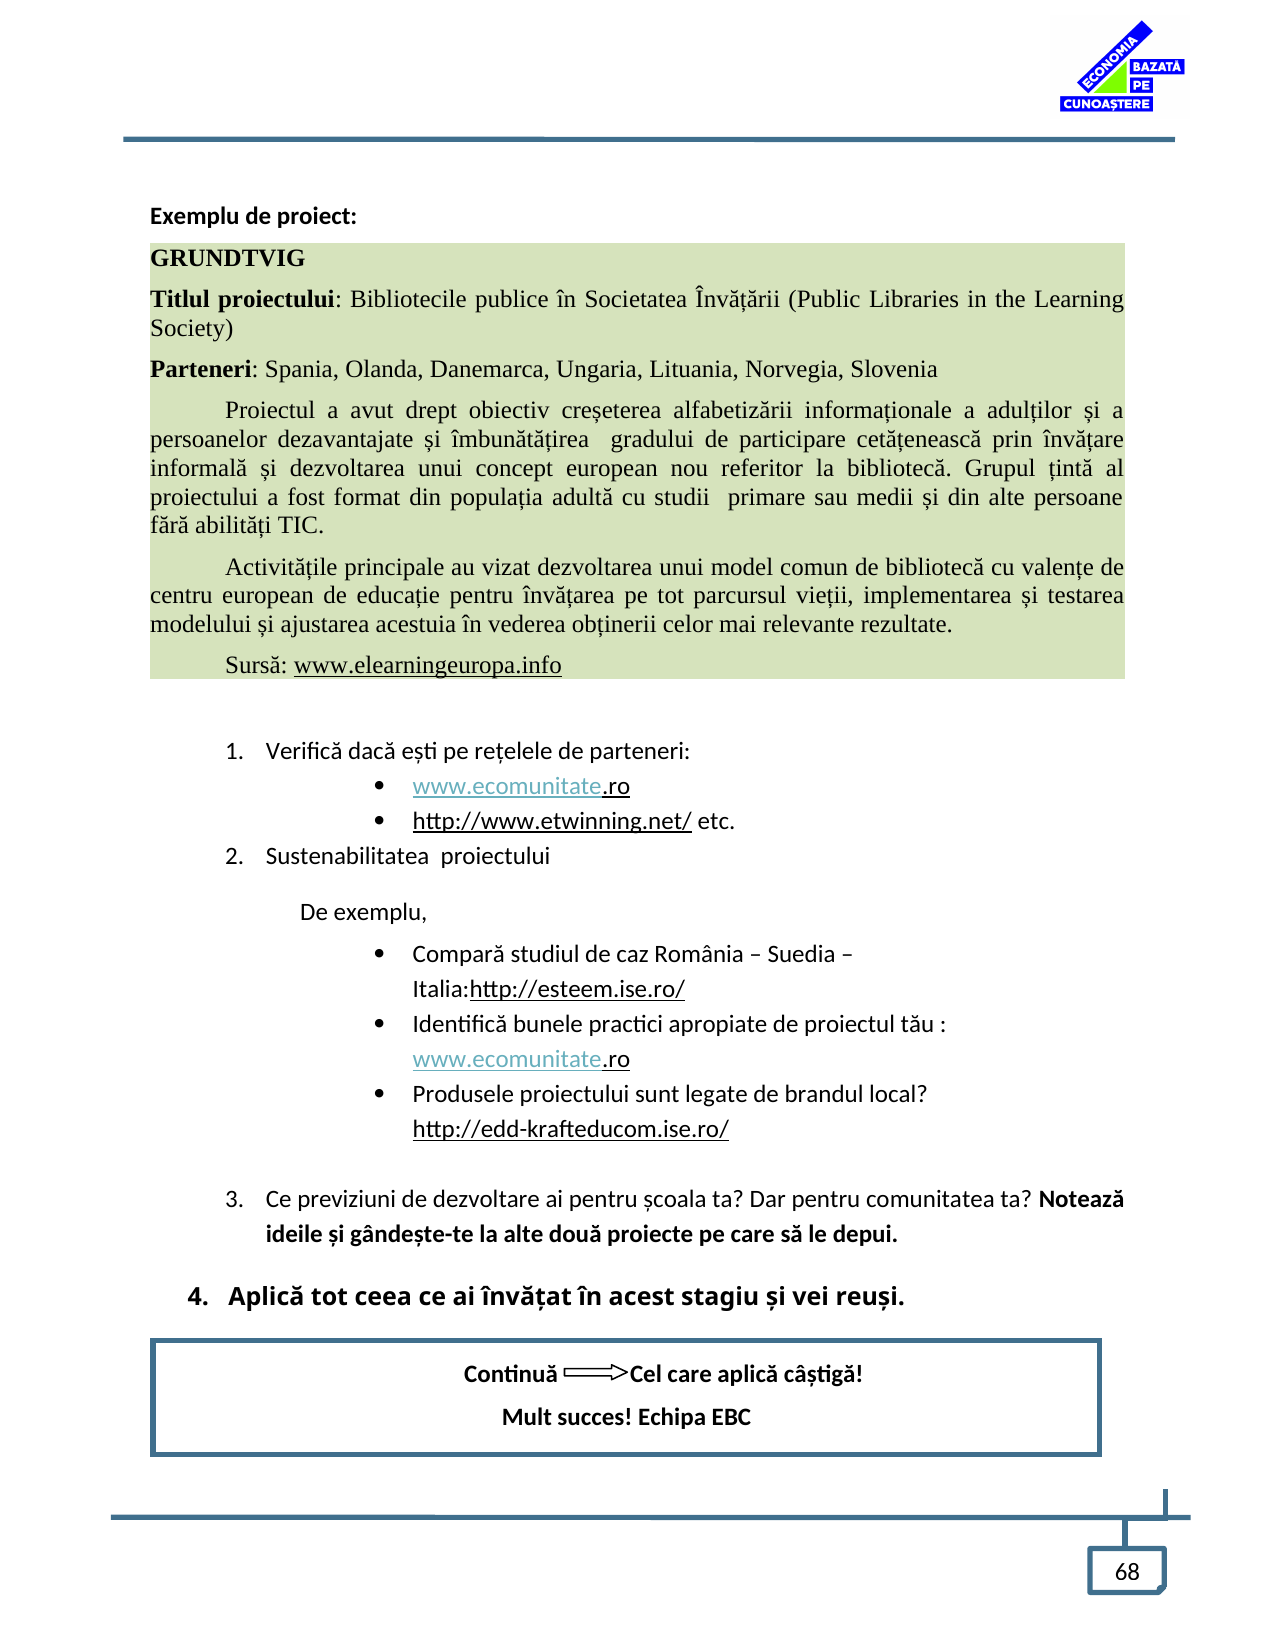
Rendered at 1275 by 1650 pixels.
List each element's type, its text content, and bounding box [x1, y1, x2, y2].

subtitle Aplică tot ceea ce ai învăţat în acest stagiu şi vei reuşi. [187, 1279, 1125, 1313]
list Produsele proiectului sunt legate de brandul local? [375, 1079, 1125, 1109]
text Activitățile principale au vizat dezvoltarea unui model comun de bibliotecă cu valențe de centru european de educație pentru învățarea pe tot parcursul vieții, implementarea și testarea modelului și ajustarea acestuia în vederea obținerii celor mai relevante rezultate. [150, 552, 1125, 638]
list http://www.etwinning.net/ etc. [375, 805, 1125, 835]
text Sursă: www.elearningeuropa.info [150, 651, 1125, 679]
list Ce previziuni de dezvoltare ai pentru şcoala ta? Dar pentru comunitatea ta? Notează ideile şi gândeşte-te la alte două proiecte pe care să le depui. [225, 1184, 1125, 1249]
list Compară studiul de caz România – Suedia – Italia:http://esteem.ise.ro/ [375, 939, 1125, 1004]
list http://edd-krafteducom.ise.ro/ [412, 1114, 1125, 1144]
text Exemplu de proiect: [150, 200, 1125, 231]
text Titlul proiectului: Bibliotecile publice în Societatea Învățării (Public Libraries in the Learning Society) [150, 284, 1125, 342]
list Sustenabilitatea proiectului [225, 840, 1125, 870]
list Verifică dacă eşti pe reţelele de parteneri: [225, 735, 1125, 765]
text GRUNDTVIG [150, 243, 1125, 272]
text De exemplu, [150, 896, 1125, 926]
list www.ecomunitate.ro [375, 770, 1125, 800]
text Parteneri: Spania, Olanda, Danemarca, Ungaria, Lituania, Norvegia, Slovenia [150, 354, 1125, 383]
picture [1050, 15, 1191, 119]
text Proiectul a avut drept obiectiv creșeterea alfabetizării informaționale a adulților și a persoanelor dezavantajate și îmbunătățirea gradului de participare cetățenească prin învățare informală și dezvoltarea unui concept european nou referitor la bibliotecă. Grupul țintă al proiectului a fost format din populația adultă cu studii primare sau medii și din alte persoane fără abilități TIC. [150, 396, 1125, 539]
list Identifică bunele practici apropiate de proiectul tău : www.ecomunitate.ro [375, 1009, 1125, 1074]
